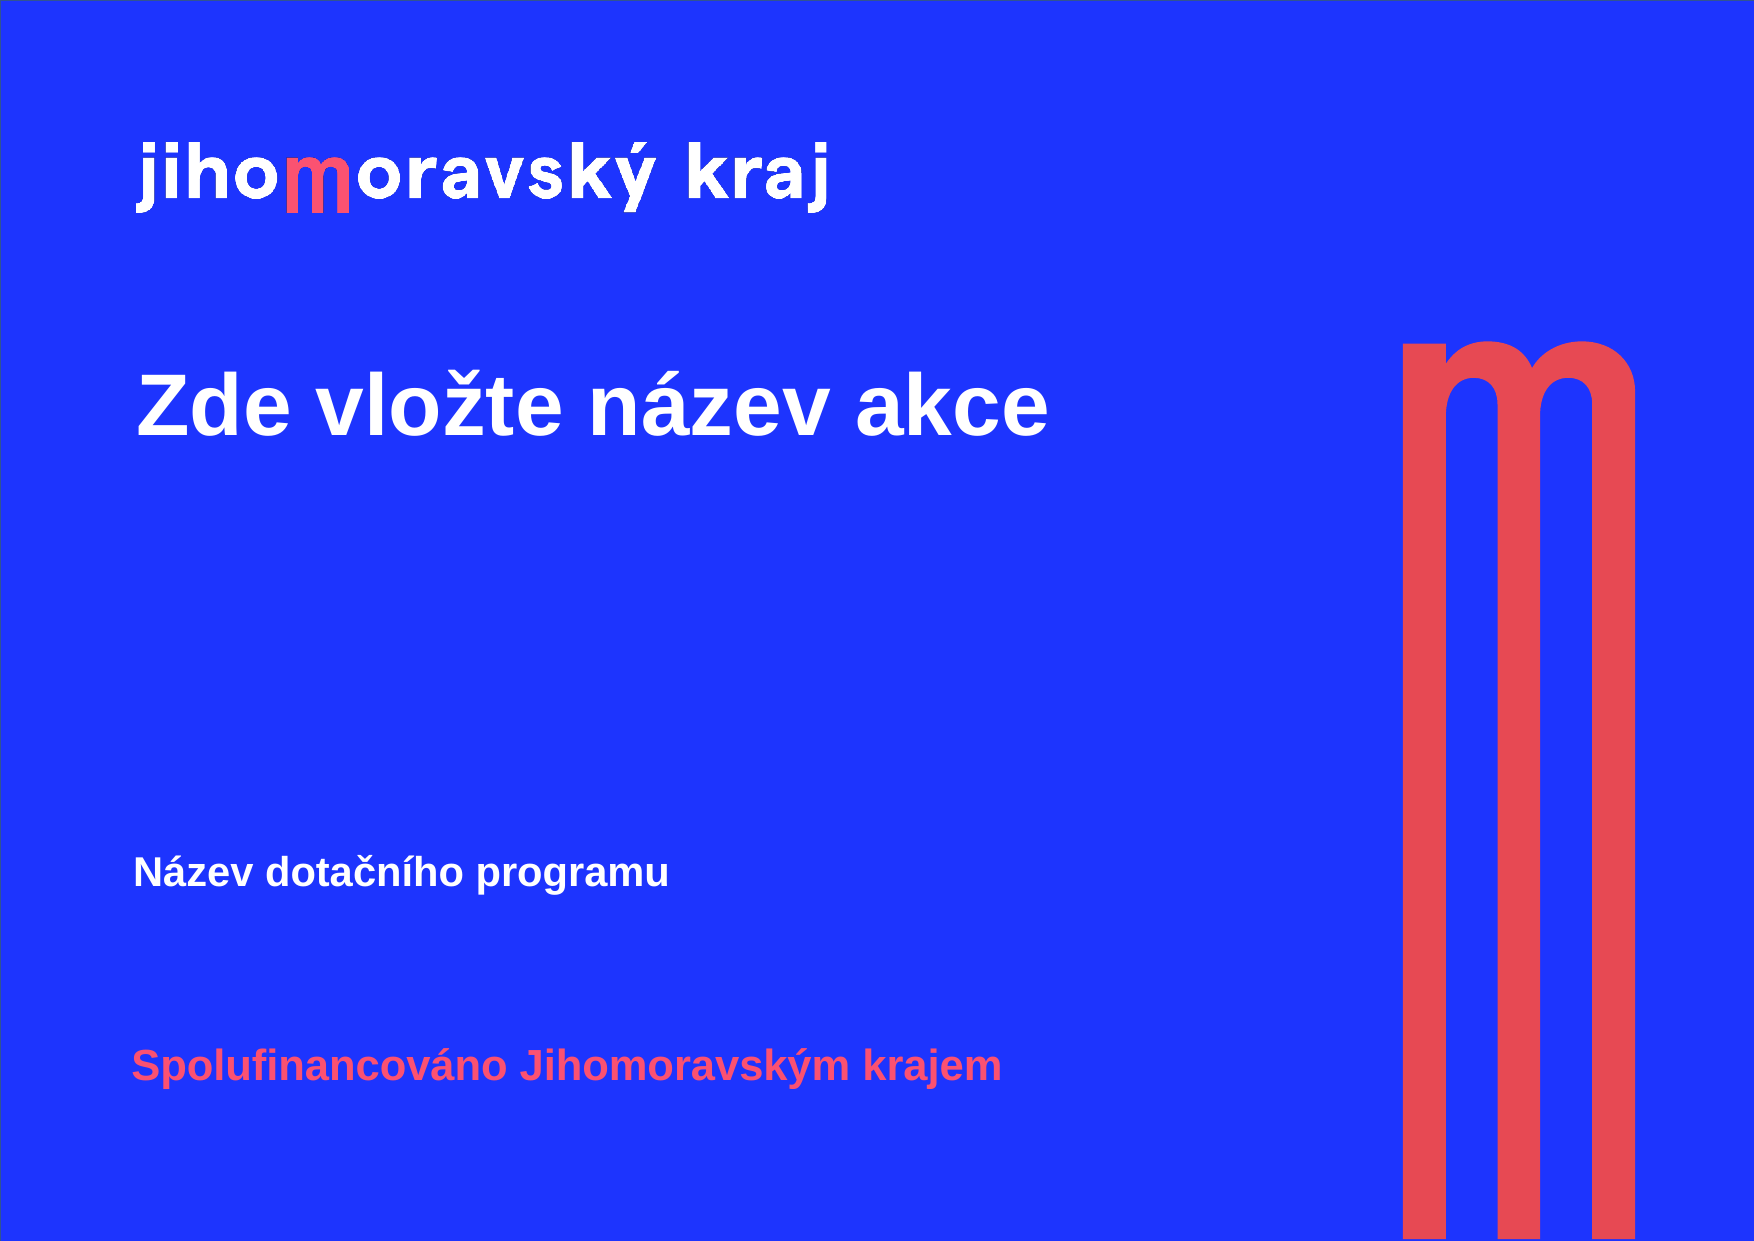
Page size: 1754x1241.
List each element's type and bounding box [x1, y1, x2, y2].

picture [136, 142, 827, 213]
